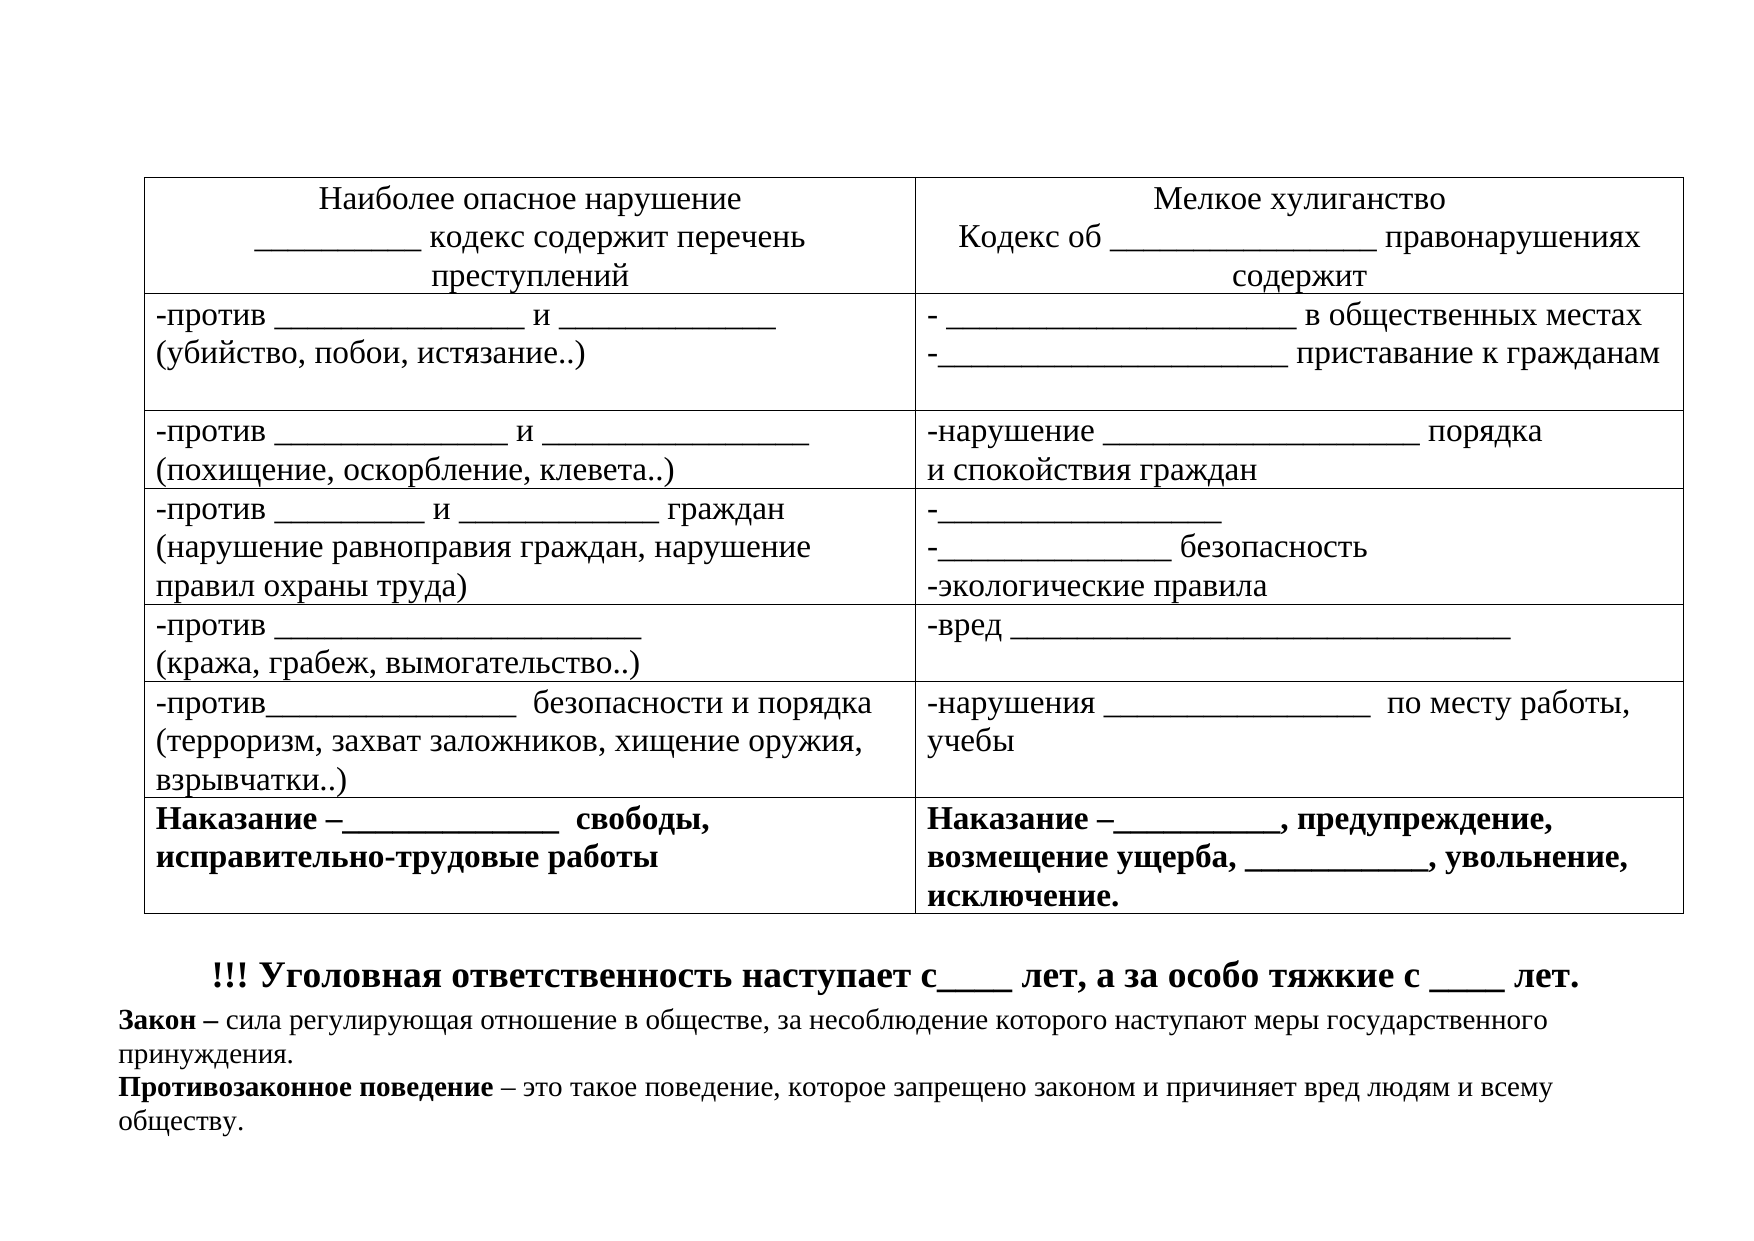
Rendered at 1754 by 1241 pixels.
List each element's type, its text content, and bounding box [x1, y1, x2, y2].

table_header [145, 178, 915, 293]
text Закон – сила регулирующая отношение в обществе, за несоблюдение которого наступают меры государственного принуждения. [118, 1002, 1636, 1069]
text Противозаконное поведение – это такое поведение, которое запрещено законом и причиняет вред людям и всему обществу. [118, 1069, 1636, 1137]
table_cell Наказание –_____________ свободы, исправительно-трудовые работы [145, 798, 915, 913]
table_cell -против_______________ безопасности и порядка (терроризм, захват заложников, хищение оружия, взрывчатки..) [145, 682, 915, 797]
table_cell -против ______________ и ________________ (похищение, оскорбление, клевета..) [145, 411, 915, 487]
table_cell -нарушения ________________ по месту работы, учебы [916, 682, 1683, 797]
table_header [916, 178, 1683, 293]
table_cell -_________________ -______________ безопасность -экологические правила [916, 489, 1683, 603]
table_cell -против ______________________ (кража, грабеж, вымогательство..) [145, 605, 915, 681]
table_cell - _____________________ в общественных местах -_____________________ приставание к гражданам [916, 294, 1683, 410]
table_cell -вред ______________________________ [916, 605, 1683, 681]
table_cell -против _________ и ____________ граждан (нарушение равноправия граждан, нарушение правил охраны труда) [145, 489, 915, 603]
table_cell -нарушение ___________________ порядка и спокойствия граждан [916, 411, 1683, 487]
table_cell Наказание –__________, предупреждение, возмещение ущерба, ___________, увольнение, исключение. [916, 798, 1683, 913]
text !!! Уголовная ответственность наступает с____ лет, а за особо тяжкие с ____ лет. [156, 953, 1636, 996]
table_cell -против _______________ и _____________ (убийство, побои, истязание..) [145, 294, 915, 410]
